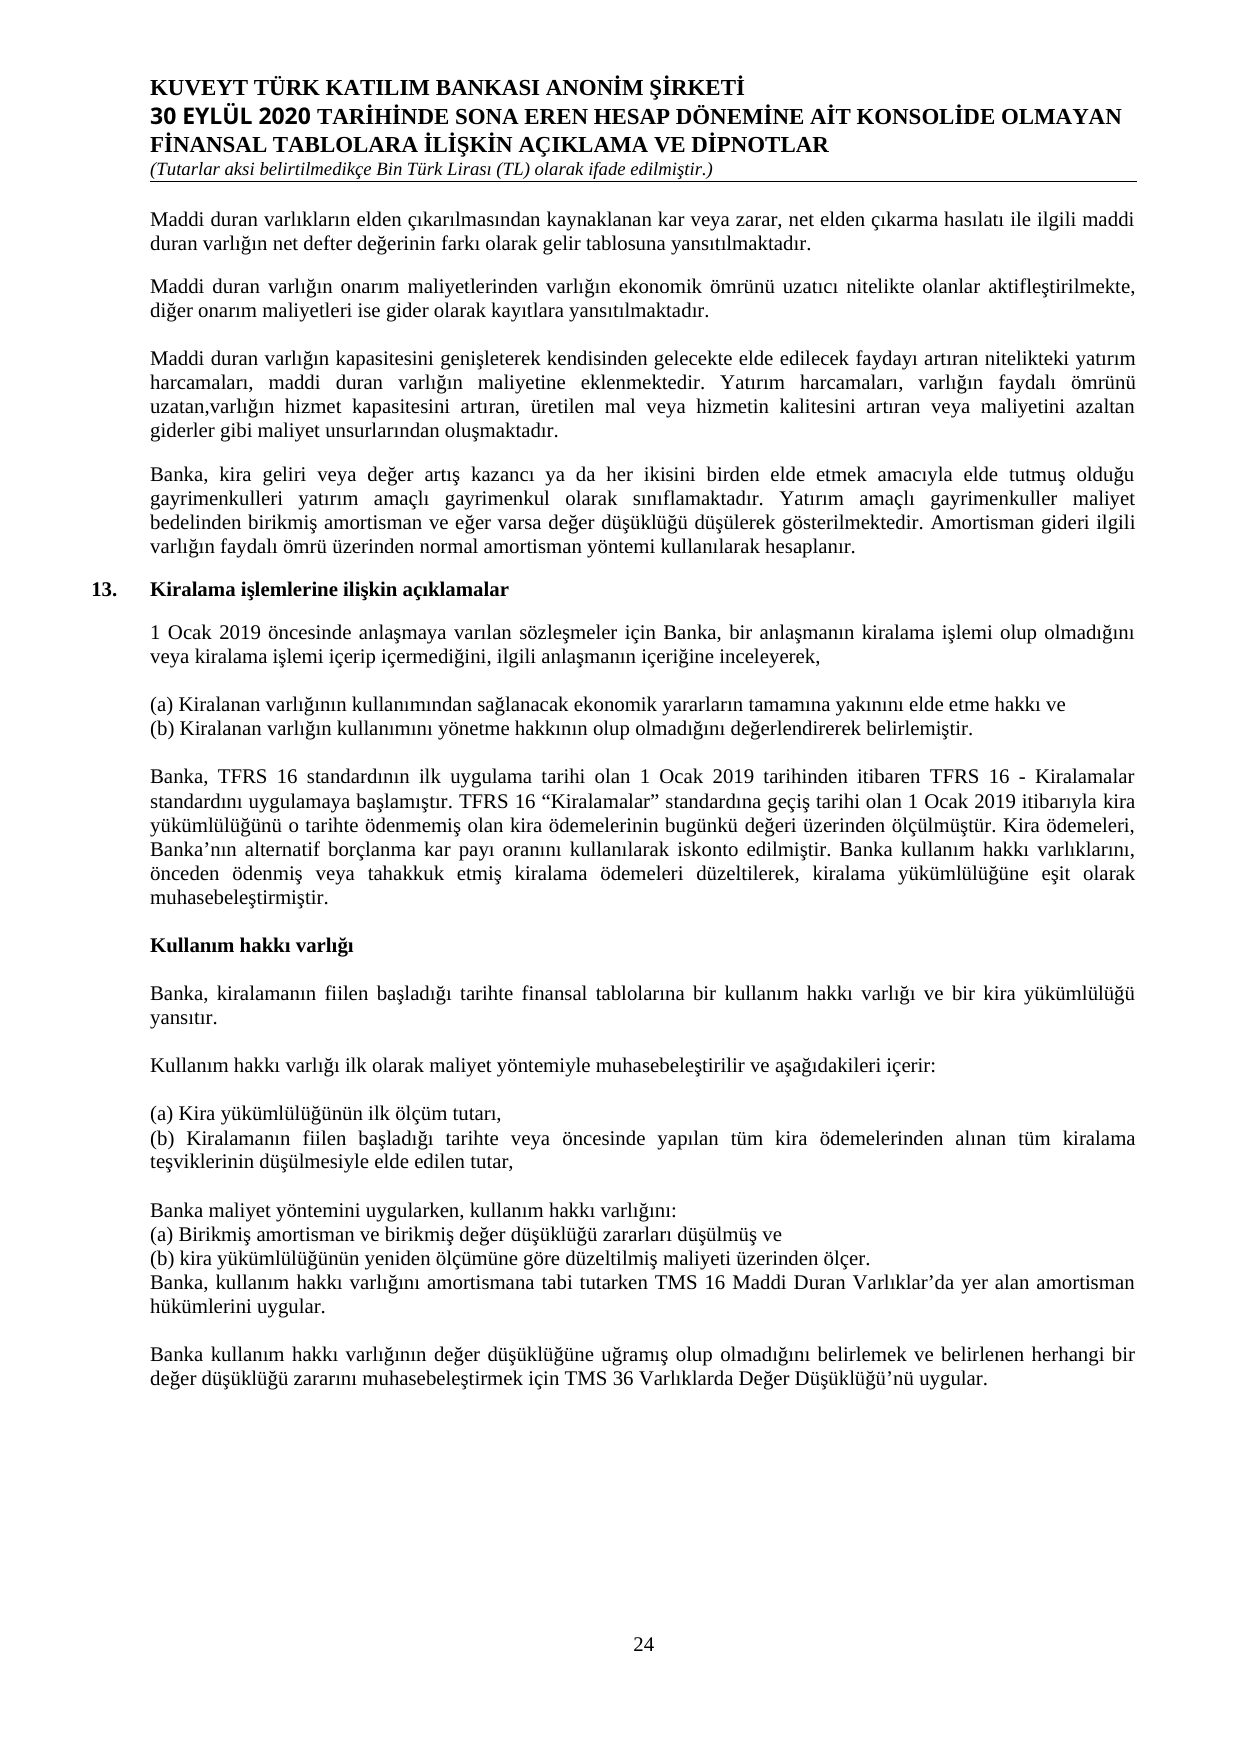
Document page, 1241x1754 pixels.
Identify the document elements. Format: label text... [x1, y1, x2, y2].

text Maddi duran varlığın onarım maliyetlerinden varlığın ekonomik ömrünü uzatıcı nitelikte olanlar aktifleştirilmekte, diğer onarım maliyetleri ise gider olarak kayıtlara yansıtılmaktadır. [150, 274, 1137, 322]
text Banka maliyet yöntemini uygularken, kullanım hakkı varlığını: [150, 1198, 1137, 1222]
text (b) Kiralanan varlığın kullanımını yönetme hakkının olup olmadığını değerlendirerek belirlemiştir. [150, 716, 1137, 740]
text (b) Kiralamanın fiilen başladığı tarihte veya öncesinde yapılan tüm kira ödemelerinden alınan tüm kiralama teşviklerinin düşülmesiyle elde edilen tutar, [150, 1125, 1137, 1173]
text Banka, kira geliri veya değer artış kazancı ya da her ikisini birden elde etmek amacıyla elde tutmuş olduğu gayrimenkulleri yatırım amaçlı gayrimenkul olarak sınıflamaktadır. Yatırım amaçlı gayrimenkuller maliyet bedelinden birikmiş amortisman ve eğer varsa değer düşüklüğü düşülerek gösterilmektedir. Amortisman gideri ilgili varlığın faydalı ömrü üzerinden normal amortisman yöntemi kullanılarak hesaplanır. [150, 461, 1137, 558]
text (a) Birikmiş amortisman ve birikmiş değer düşüklüğü zararları düşülmüş ve [150, 1222, 1137, 1246]
text (b) kira yükümlülüğünün yeniden ölçümüne göre düzeltilmiş maliyeti üzerinden ölçer. [150, 1246, 1137, 1270]
text Banka, TFRS 16 standardının ilk uygulama tarihi olan 1 Ocak 2019 tarihinden itibaren TFRS 16 - Kiralamalar standardını uygulamaya başlamıştır. TFRS 16 “Kiralamalar” standardına geçiş tarihi olan 1 Ocak 2019 itibarıyla kira yükümlülüğünü o tarihte ödenmemiş olan kira ödemelerinin bugünkü değeri üzerinden ölçülmüştür. Kira ödemeleri, Banka’nın alternatif borçlanma kar payı oranını kullanılarak iskonto edilmiştir. Banka kullanım hakkı varlıklarını, önceden ödenmiş veya tahakkuk etmiş kiralama ödemeleri düzeltilerek, kiralama yükümlülüğüne eşit olarak muhasebeleştirmiştir. [150, 764, 1137, 909]
text Maddi duran varlığın kapasitesini genişleterek kendisinden gelecekte elde edilecek faydayı artıran nitelikteki yatırım harcamaları, maddi duran varlığın maliyetine eklenmektedir. Yatırım harcamaları, varlığın faydalı ömrünü uzatan,varlığın hizmet kapasitesini artıran, üretilen mal veya hizmetin kalitesini artıran veya maliyetini azaltan giderler gibi maliyet unsurlarından oluşmaktadır. [150, 322, 1137, 442]
text Kullanım hakkı varlığı ilk olarak maliyet yöntemiyle muhasebeleştirilir ve aşağıdakileri içerir: [150, 1053, 1137, 1077]
text Banka kullanım hakkı varlığının değer düşüklüğüne uğramış olup olmadığını belirlemek ve belirlenen herhangi bir değer düşüklüğü zararını muhasebeleştirmek için TMS 36 Varlıklarda Değer Düşüklüğü’nü uygular. [150, 1342, 1137, 1390]
text Banka, kiralamanın fiilen başladığı tarihte finansal tablolarına bir kullanım hakkı varlığı ve bir kira yükümlülüğü yansıtır. [150, 981, 1137, 1029]
text 1 Ocak 2019 öncesinde anlaşmaya varılan sözleşmeler için Banka, bir anlaşmanın kiralama işlemi olup olmadığını veya kiralama işlemi içerip içermediğini, ilgili anlaşmanın içeriğine inceleyerek, [150, 620, 1137, 668]
text Banka, kullanım hakkı varlığını amortismana tabi tutarken TMS 16 Maddi Duran Varlıklar’da yer alan amortisman hükümlerini uygular. [150, 1270, 1137, 1318]
text Kullanım hakkı varlığı [150, 933, 1137, 957]
text (a) Kira yükümlülüğünün ilk ölçüm tutarı, [150, 1101, 1137, 1125]
text 13. Kiralama işlemlerine ilişkin açıklamalar [91, 577, 1137, 601]
text (a) Kiralanan varlığının kullanımından sağlanacak ekonomik yararların tamamına yakınını elde etme hakkı ve [150, 692, 1137, 716]
text Maddi duran varlıkların elden çıkarılmasından kaynaklanan kar veya zarar, net elden çıkarma hasılatı ile ilgili maddi duran varlığın net defter değerinin farkı olarak gelir tablosuna yansıtılmaktadır. [150, 207, 1137, 255]
